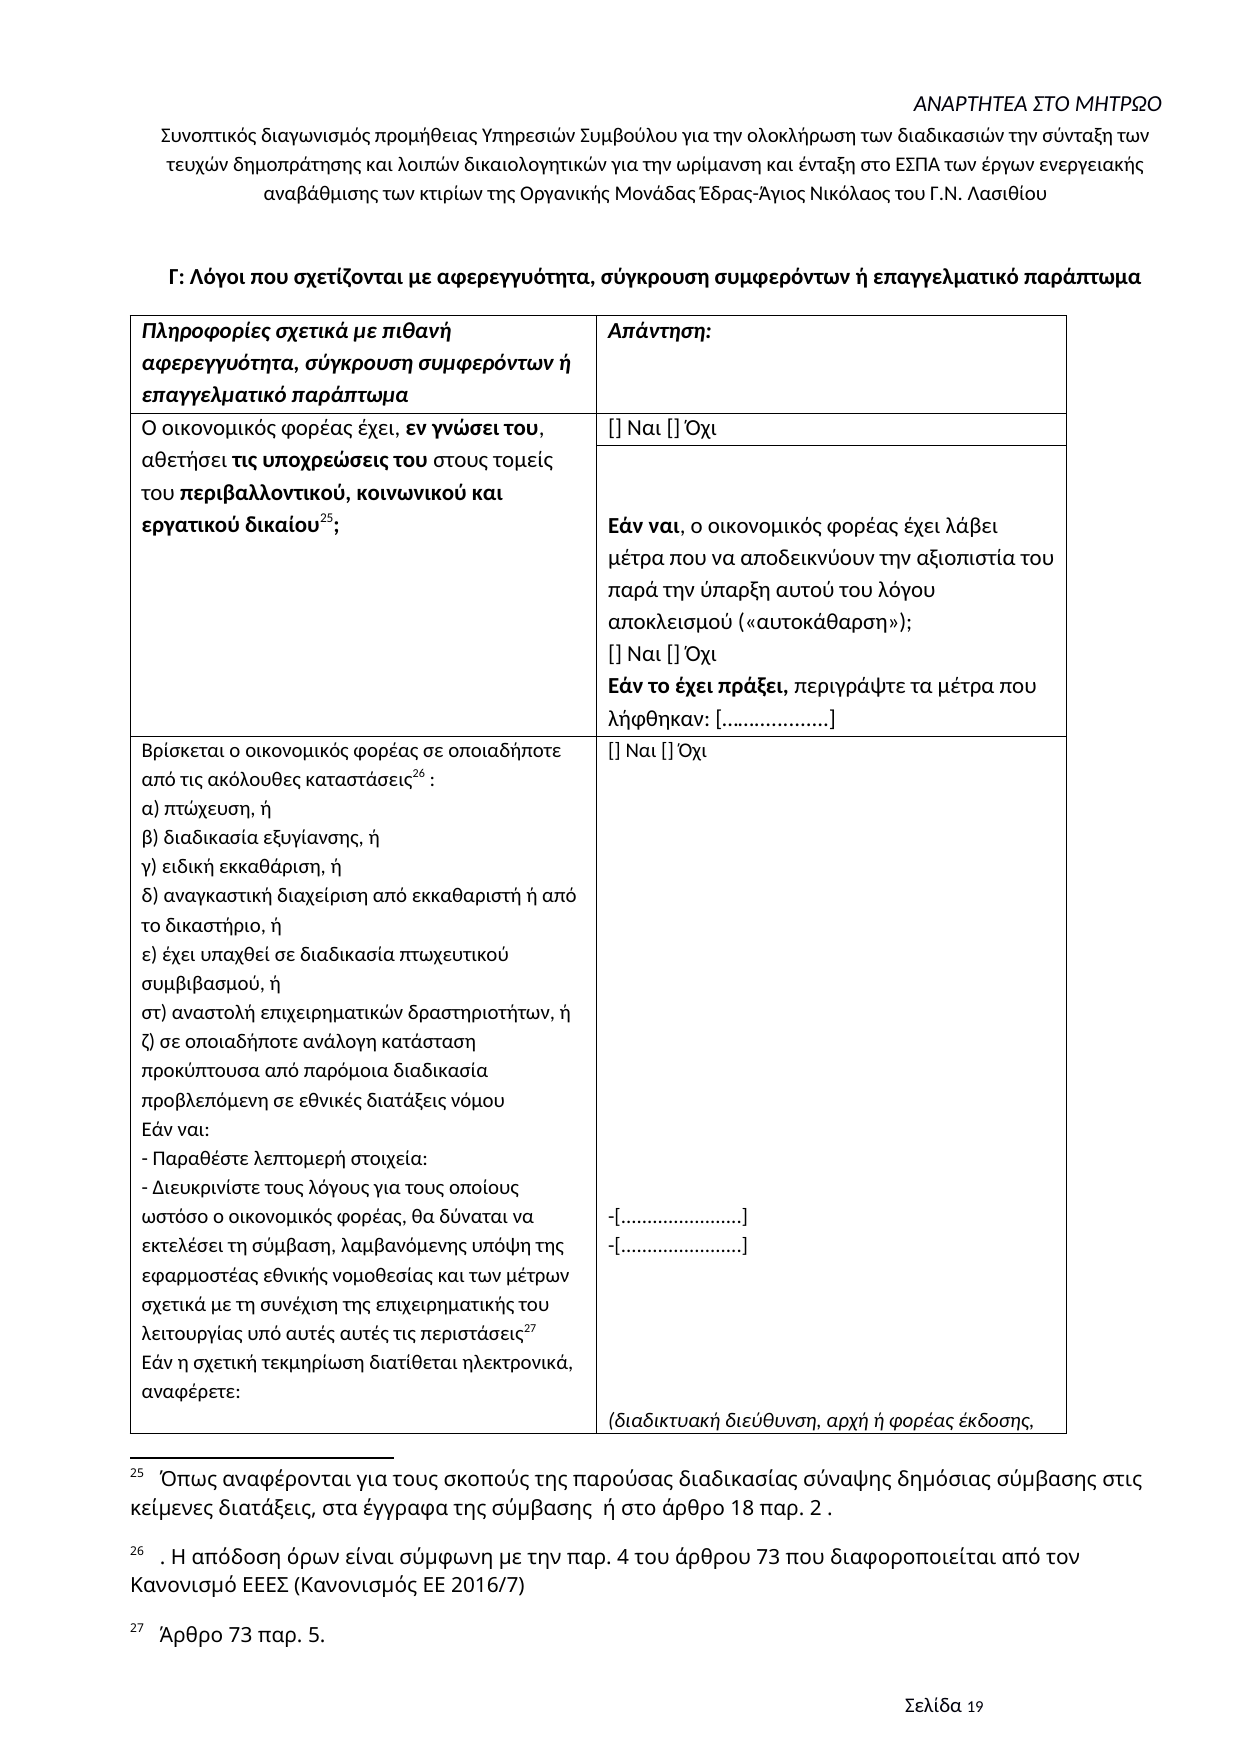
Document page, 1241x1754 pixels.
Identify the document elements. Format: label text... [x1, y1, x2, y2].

table_cell Ο οικονομικός φορέας έχει, εν γνώσει του, αθετήσει τις υποχρεώσεις του στους τομείς του περιβαλλοντικού, κοινωνικού και εργατικού δικαίου; [131, 414, 596, 736]
table_cell Εάν ναι, ο οικονομικός φορέας έχει λάβει μέτρα που να αποδεικνύουν την αξιοπιστία του παρά την ύπαρξη αυτού του λόγου αποκλεισμού («αυτοκάθαρση»); [] Ναι [] Όχι Εάν το έχει πράξει, περιγράψτε τα μέτρα που λήφθηκαν: […….............] [597, 446, 1066, 736]
table_header Απάντηση: [597, 316, 1066, 412]
text Γ: Λόγοι που σχετίζονται με αφερεγγυότητα, σύγκρουση συμφερόντων ή επαγγελματικό παράπτωμα [130, 262, 1181, 290]
table_header Πληροφορίες σχετικά με πιθανή αφερεγγυότητα, σύγκρουση συμφερόντων ή επαγγελματικό παράπτωμα [131, 316, 596, 412]
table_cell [131, 737, 596, 1433]
table_cell [] Ναι [] Όχι [597, 414, 1066, 445]
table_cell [597, 737, 1066, 1433]
